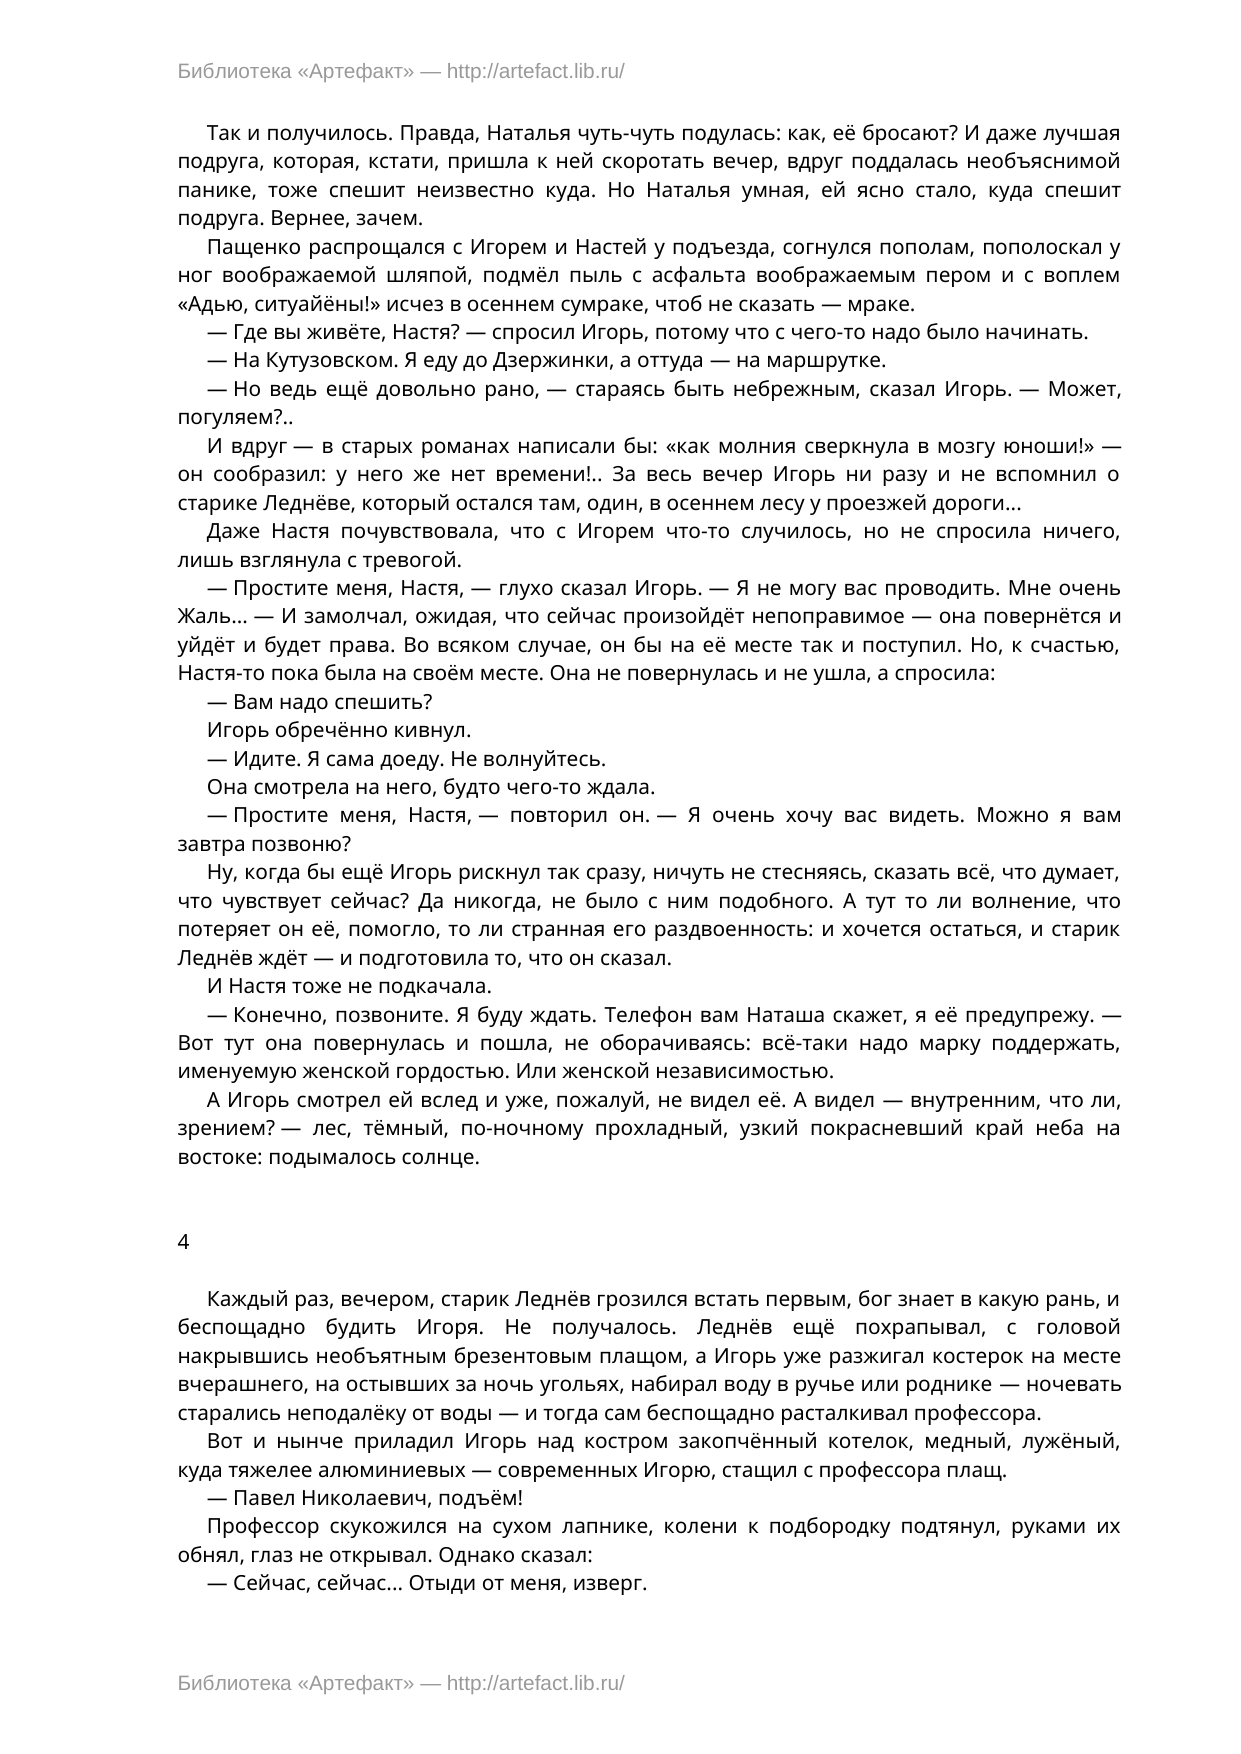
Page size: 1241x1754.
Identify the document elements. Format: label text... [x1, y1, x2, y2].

text Каждый раз, вечером, старик Леднёв грозился встать первым, бог знает в какую рань, и беспощадно будить Игоря. Не получалось. Леднёв ещё похрапывал, с головой накрывшись необъятным брезентовым плащом, а Игорь уже разжигал костерок на месте вчерашнего, на остывших за ночь угольях, набирал воду в ручье или роднике — ночевать старались неподалёку от воды — и тогда сам беспощадно расталкивал профессора. [177, 1284, 1122, 1426]
text 4 [177, 1227, 1122, 1256]
text Игорь обречённо кивнул. [177, 715, 1122, 744]
text — Но ведь ещё довольно рано, — стараясь быть небрежным, сказал Игорь. — Может, погуляем?.. [177, 374, 1122, 431]
text Так и получилось. Правда, Наталья чуть-чуть подулась: как, её бросают? И даже лучшая подруга, которая, кстати, пришла к ней скоротать вечер, вдруг поддалась необъяснимой панике, тоже спешит неизвестно куда. Но Наталья умная, ей ясно стало, куда спешит подруга. Вернее, зачем. [177, 118, 1122, 232]
text — Простите меня, Настя, — повторил он. — Я очень хочу вас видеть. Можно я вам завтра позвоню? [177, 801, 1122, 857]
text — Конечно, позвоните. Я буду ждать. Телефон вам Наташа скажет, я её предупрежу. — Вот тут она повернулась и пошла, не оборачиваясь: всё-таки надо марку поддержать, именуемую женской гордостью. Или женской независимостью. [177, 1000, 1122, 1085]
text — Где вы живёте, Настя? — спросил Игорь, потому что с чего-то надо было начинать. [177, 317, 1122, 346]
text Даже Настя почувствовала, что с Игорем что-то случилось, но не спросила ничего, лишь взглянула с тревогой. [177, 516, 1122, 573]
text И Настя тоже не подкачала. [177, 971, 1122, 1000]
text Вот и нынче приладил Игорь над костром закопчённый котелок, медный, лужёный, куда тяжелее алюминиевых — современных Игорю, стащил с профессора плащ. [177, 1426, 1122, 1483]
text — Идите. Я сама доеду. Не волнуйтесь. [177, 744, 1122, 772]
text — Простите меня, Настя, — глухо сказал Игорь. — Я не могу вас проводить. Мне очень Жаль... — И замолчал, ожидая, что сейчас произойдёт непоправимое — она повернётся и уйдёт и будет права. Во всяком случае, он бы на её месте так и поступил. Но, к счастью, Настя-то пока была на своём месте. Она не повернулась и не ушла, а спросила: [177, 573, 1122, 687]
text — На Кутузовском. Я еду до Дзержинки, а оттуда — на маршрутке. [177, 346, 1122, 374]
text Ну, когда бы ещё Игорь рискнул так сразу, ничуть не стесняясь, сказать всё, что думает, что чувствует сейчас? Да никогда, не было с ним подобного. А тут то ли волнение, что потеряет он её, помогло, то ли странная его раздвоенность: и хочется остаться, и старик Леднёв ждёт — и подготовила то, что он сказал. [177, 857, 1122, 971]
text Она смотрела на него, будто чего-то ждала. [177, 772, 1122, 801]
text — Вам надо спешить? [177, 687, 1122, 715]
text — Павел Николаевич, подъём! [177, 1483, 1122, 1512]
text Профессор скукожился на сухом лапнике, колени к подбородку подтянул, руками их обнял, глаз не открывал. Однако сказал: [177, 1512, 1122, 1568]
text А Игорь смотрел ей вслед и уже, пожалуй, не видел её. А видел — внутренним, что ли, зрением? — лес, тёмный, по-ночному прохладный, узкий покрасневший край неба на востоке: подымалось солнце. [177, 1085, 1122, 1170]
text Пащенко распрощался с Игорем и Настей у подъезда, согнулся пополам, пополоскал у ног воображаемой шляпой, подмёл пыль с асфальта воображаемым пером и с воплем «Адью, ситуайёны!» исчез в осеннем сумраке, чтоб не сказать — мраке. [177, 232, 1122, 317]
text — Сейчас, сейчас... Отыди от меня, изверг. [177, 1568, 1122, 1597]
text И вдруг — в старых романах написали бы: «как молния сверкнула в мозгу юноши!» — он сообразил: у него же нет времени!.. За весь вечер Игорь ни разу и не вспомнил о старике Леднёве, который остался там, один, в осеннем лесу у проезжей дороги... [177, 431, 1122, 516]
